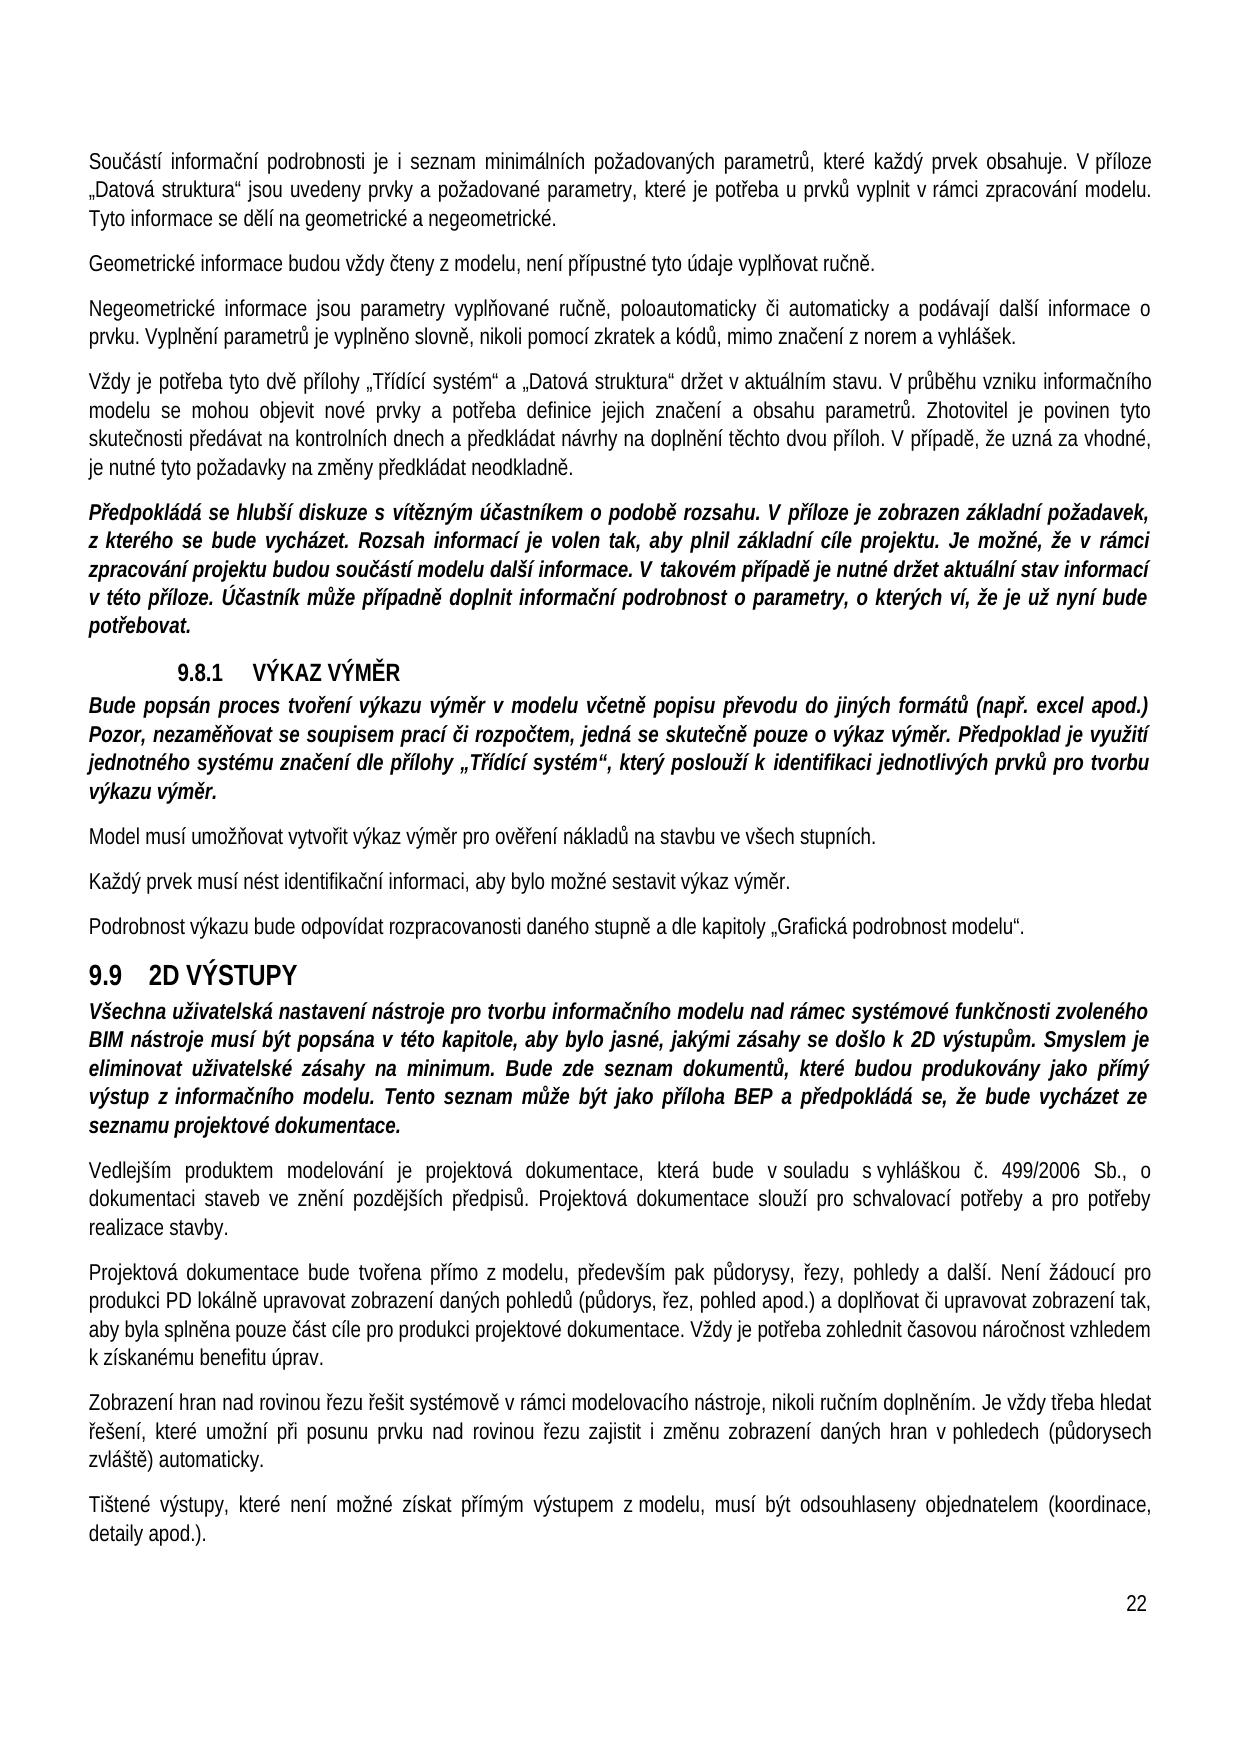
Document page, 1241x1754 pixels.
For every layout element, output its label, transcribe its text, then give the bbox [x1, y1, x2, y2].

text Model musí umožňovat vytvořit výkaz výměr pro ověření nákladů na stavbu ve všech stupních. [89, 823, 1152, 849]
text Negeometrické informace jsou parametry vyplňované ručně, poloautomaticky či automaticky a podávají další informace o prvku. Vyplnění parametrů je vyplněno slovně, nikoli pomocí zkratek a kódů, mimo značení z norem a vyhlášek. [89, 295, 1152, 349]
subtitle 2D VÝSTUPY [89, 958, 1152, 992]
text Bude popsán proces tvoření výkazu výměr v modelu včetně popisu převodu do jiných formátů (např. excel apod.) Pozor, nezaměňovat se soupisem prací či rozpočtem, jedná se skutečně pouze o výkaz výměr. Předpoklad je využití jednotného systému značení dle přílohy „Třídící systém“, který poslouží k identifikaci jednotlivých prvků pro tvorbu výkazu výměr. [89, 692, 1152, 804]
text Projektová dokumentace bude tvořena přímo z modelu, především pak půdorysy, řezy, pohledy a další. Není žádoucí pro produkci PD lokálně upravovat zobrazení daných pohledů (půdorys, řez, pohled apod.) a doplňovat či upravovat zobrazení tak, aby byla splněna pouze část cíle pro produkci projektové dokumentace. Vždy je potřeba zohlednit časovou náročnost vzhledem k získanému benefitu úprav. [89, 1259, 1152, 1370]
text Vždy je potřeba tyto dvě přílohy „Třídící systém“ a „Datová struktura“ držet v aktuálním stavu. V průběhu vzniku informačního modelu se mohou objevit nové prvky a potřeba definice jejich značení a obsahu parametrů. Zhotovitel je povinen tyto skutečnosti předávat na kontrolních dnech a předkládat návrhy na doplnění těchto dvou příloh. V případě, že uzná za vhodné, je nutné tyto požadavky na změny předkládat neodkladně. [89, 368, 1152, 480]
text Podrobnost výkazu bude odpovídat rozpracovanosti daného stupně a dle kapitoly „Grafická podrobnost modelu“. [89, 913, 1152, 939]
text Součástí informační podrobnosti je i seznam minimálních požadovaných parametrů, které každý prvek obsahuje. V příloze „Datová struktura“ jsou uvedeny prvky a požadované parametry, které je potřeba u prvků vyplnit v rámci zpracování modelu. Tyto informace se dělí na geometrické a negeometrické. [89, 148, 1152, 231]
text Všechna uživatelská nastavení nástroje pro tvorbu informačního modelu nad rámec systémové funkčnosti zvoleného BIM nástroje musí být popsána v této kapitole, aby bylo jasné, jakými zásahy se došlo k 2D výstupům. Smyslem je eliminovat uživatelské zásahy na minimum. Bude zde seznam dokumentů, které budou produkovány jako přímý výstup z informačního modelu. Tento seznam může být jako příloha BEP a předpokládá se, že bude vycházet ze seznamu projektové dokumentace. [89, 998, 1152, 1138]
text Tištené výstupy, které není možné získat přímým výstupem z modelu, musí být odsouhlaseny objednatelem (koordinace, detaily apod.). [89, 1491, 1152, 1546]
text Geometrické informace budou vždy čteny z modelu, není přípustné tyto údaje vyplňovat ručně. [89, 250, 1152, 276]
text Vedlejším produktem modelování je projektová dokumentace, která bude v souladu s vyhláškou č. 499/2006 Sb., o dokumentaci staveb ve znění pozdějších předpisů. Projektová dokumentace slouží pro schvalovací potřeby a pro potřeby realizace stavby. [89, 1157, 1152, 1240]
text Zobrazení hran nad rovinou řezu řešit systémově v rámci modelovacího nástroje, nikoli ručním doplněním. Je vždy třeba hledat řešení, které umožní při posunu prvku nad rovinou řezu zajistit i změnu zobrazení daných hran v pohledech (půdorysech zvláště) automaticky. [89, 1389, 1152, 1472]
text Předpokládá se hlubší diskuze s vítězným účastníkem o podobě rozsahu. V příloze je zobrazen základní požadavek, z kterého se bude vycházet. Rozsah informací je volen tak, aby plnil základní cíle projektu. Je možné, že v rámci zpracování projektu budou součástí modelu další informace. V takovém případě je nutné držet aktuální stav informací v této příloze. Účastník může případně doplnit informační podrobnost o parametry, o kterých ví, že je už nyní bude potřebovat. [89, 499, 1152, 639]
subtitle VÝKAZ VÝMĚR [177, 658, 1152, 686]
text Každý prvek musí nést identifikační informaci, aby bylo možné sestavit výkaz výměr. [89, 868, 1152, 894]
